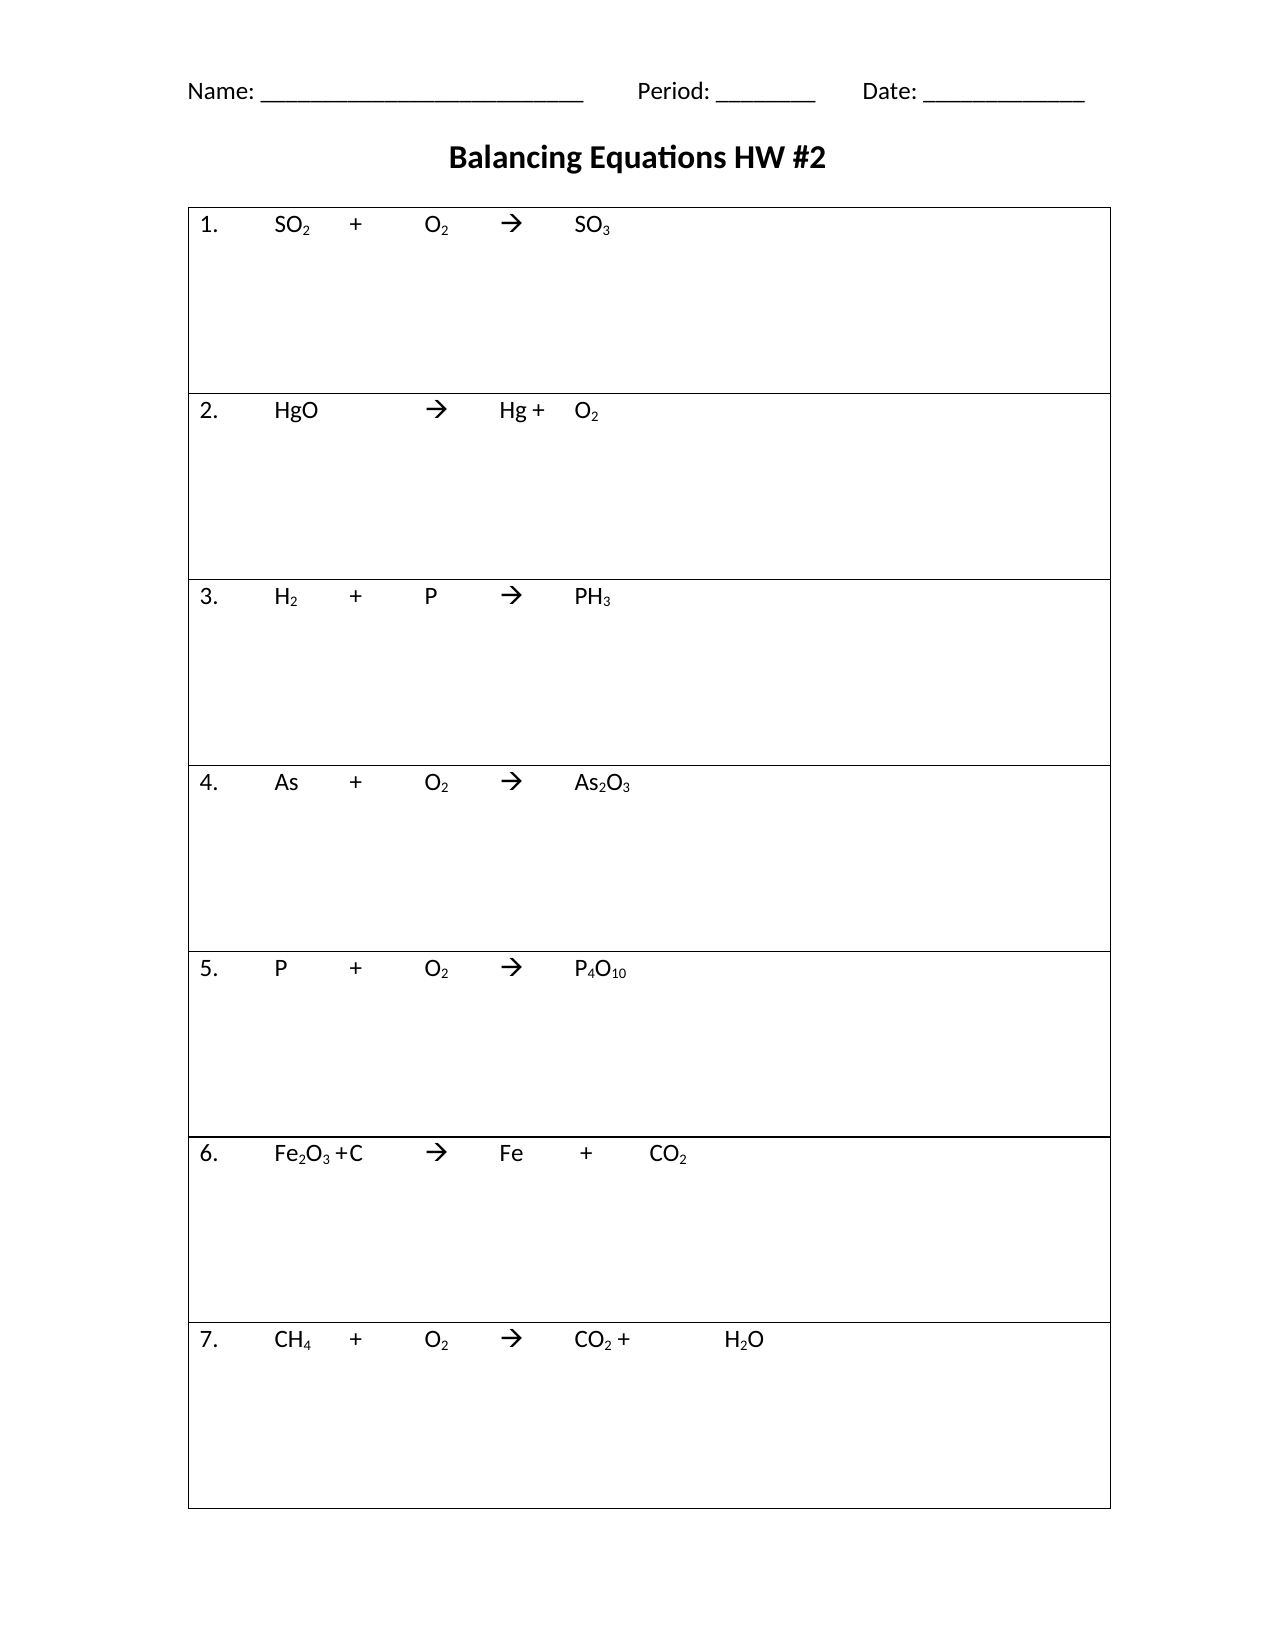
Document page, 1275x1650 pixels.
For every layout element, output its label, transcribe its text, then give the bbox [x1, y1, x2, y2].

table_header 1. SO2 + O2 SO3 [189, 208, 1110, 393]
table_cell 6. Fe2O3 + C Fe + CO2 [189, 1138, 1110, 1322]
table_cell 2. HgO Hg + O2 [189, 394, 1110, 579]
text Balancing Equations HW #2 [187, 136, 1087, 177]
table_cell 5. P + O2 P4O10 [189, 952, 1110, 1136]
table_cell 7. CH4 + O2 CO2 + H2O [189, 1323, 1110, 1508]
table_cell 4. As + O2 As2O3 [189, 766, 1110, 951]
text Name: __________________________ Period: ________ Date: _____________ [187, 75, 1087, 106]
table_cell 3. H2 + P PH3 [189, 580, 1110, 765]
